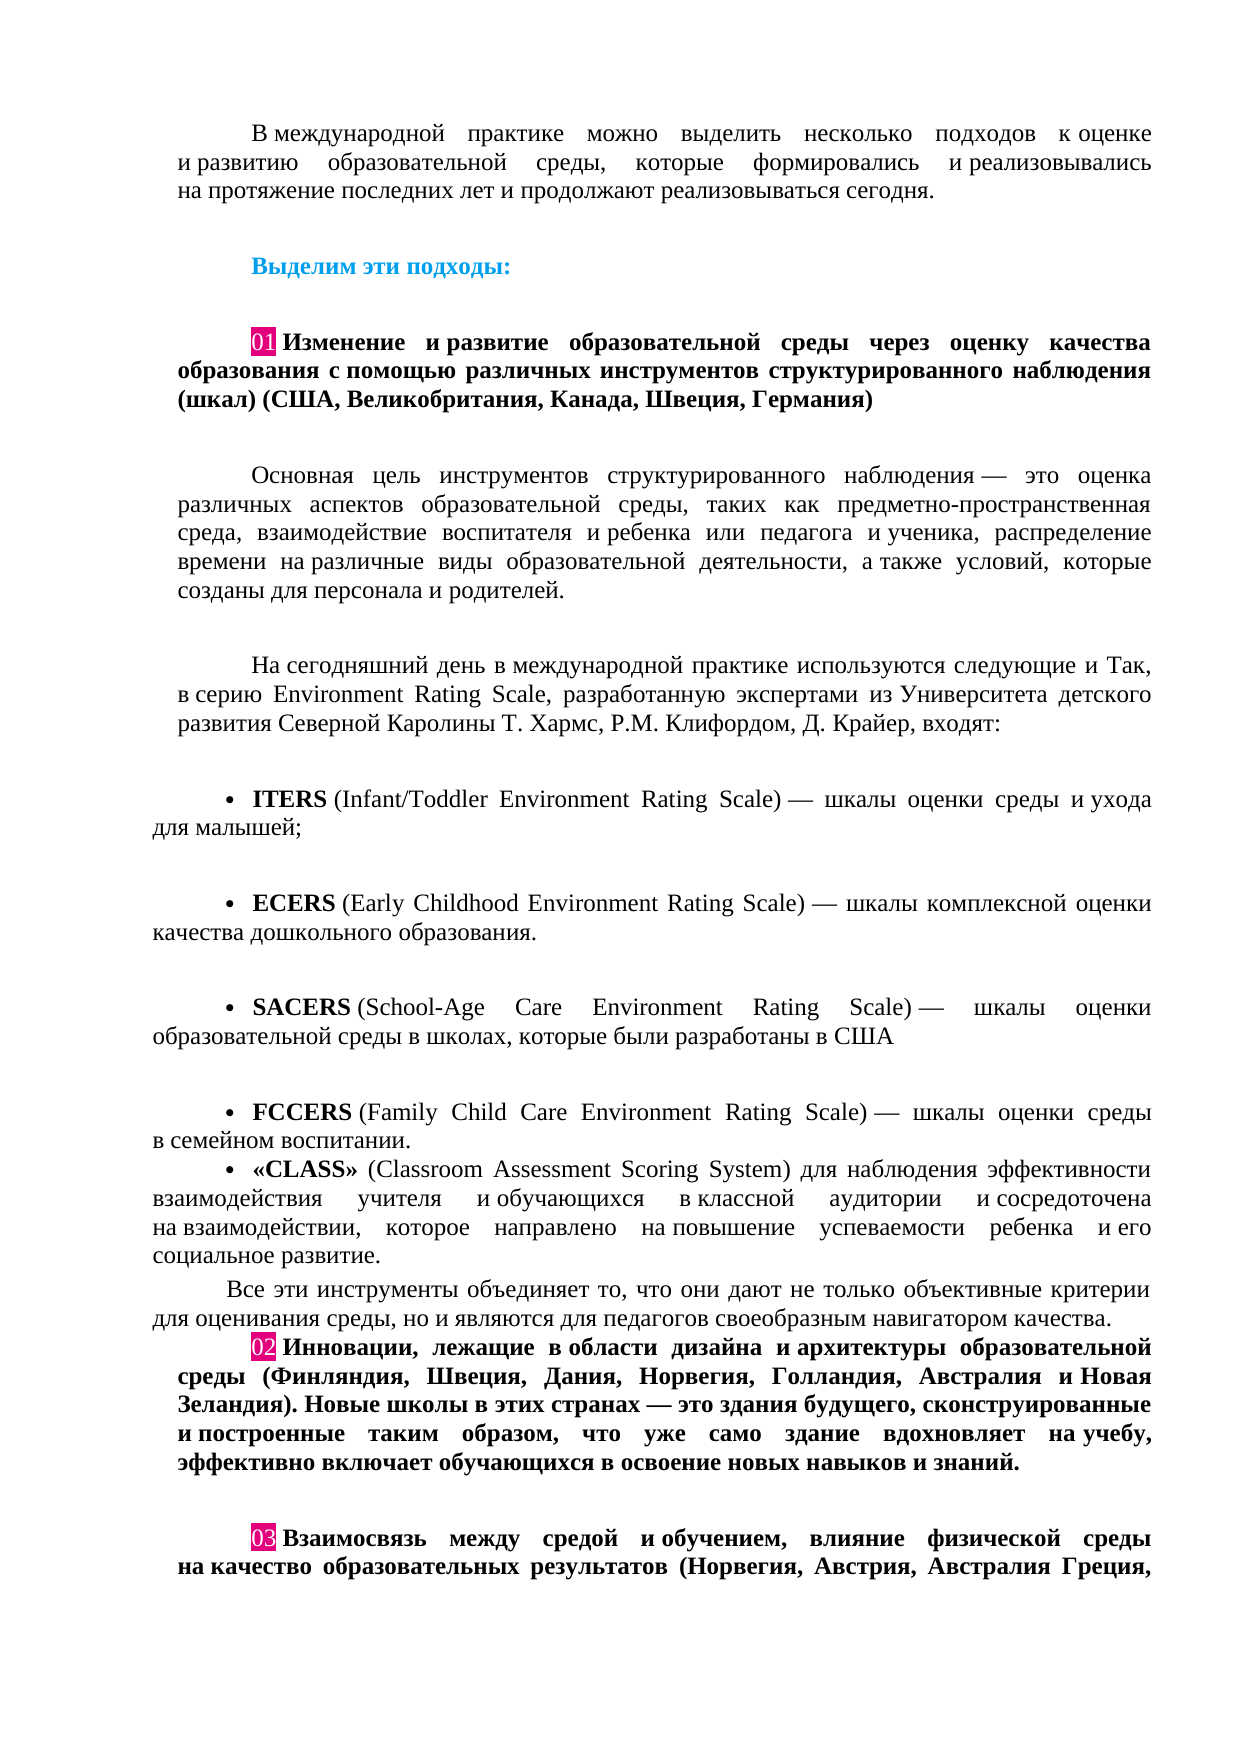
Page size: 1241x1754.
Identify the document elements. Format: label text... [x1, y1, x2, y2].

list ECERS (Early Childhood Environment Rating Scale) — шкалы комплексной оценки качества дошкольного образования. [152, 888, 1152, 946]
list FCCERS (Family Child Care Environment Rating Scale) — шкалы оценки среды в семейном воспитании. [152, 1097, 1152, 1154]
list ITERS (Infant/Toddler Environment Rating Scale) — шкалы оценки среды и ухода для малышей; [152, 784, 1152, 841]
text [177, 1523, 1152, 1580]
text 02 Инновации, лежащие в области дизайна и архитектуры образовательной среды (Финляндия, Швеция, Дания, Норвегия, Голландия, Австралия и Новая Зеландия). Новые школы в этих странах — это здания будущего, сконструированные и построенные таким образом, что уже само здание вдохновляет на учебу, эффективно включает обучающихся в освоение новых навыков и знаний. [177, 1332, 1152, 1476]
text На сегодняшний день в международной практике используются следующие и Так, в серию Environment Rating Scale, разработанную экспертами из Университета детского развития Северной Каролины Т. Хармс, Р.М. Клифордом, Д. Крайер, входят: [177, 651, 1152, 737]
list SACERS (School-Age Care Environment Rating Scale) — шкалы оценки образовательной среды в школах, которые были разработаны в США [152, 992, 1152, 1050]
text Основная цель инструментов структурированного наблюдения — это оценка различных аспектов образовательной среды, таких как предметно-пространственная среда, взаимодействие воспитателя и ребенка или педагога и ученика, распределение времени на различные виды образовательной деятельности, а также условий, которые созданы для персонала и родителей. [177, 460, 1152, 604]
list «CLASS» (Classroom Assessment Scoring System) для наблюдения эффективности взаимодействия учителя и обучающихся в классной аудитории и сосредоточена на взаимодействии, которое направлено на повышение успеваемости ребенка и его социальное развитие. [152, 1154, 1152, 1269]
text В международной практике можно выделить несколько подходов к оценке и развитию образовательной среды, которые формировались и реализовывались на протяжение последних лет и продолжают реализовываться сегодня. [177, 118, 1152, 204]
text Выделим эти подходы: [177, 251, 1152, 280]
text Все эти инструменты объединяет то, что они дают не только объективные критерии для оценивания среды, но и являются для педагогов своеобразным навигатором качества. [152, 1274, 1152, 1332]
text 01 Изменение и развитие образовательной среды через оценку качества образования с помощью различных инструментов структурированного наблюдения (шкал) (США, Великобритания, Канада, Швеция, Германия) [177, 327, 1152, 413]
